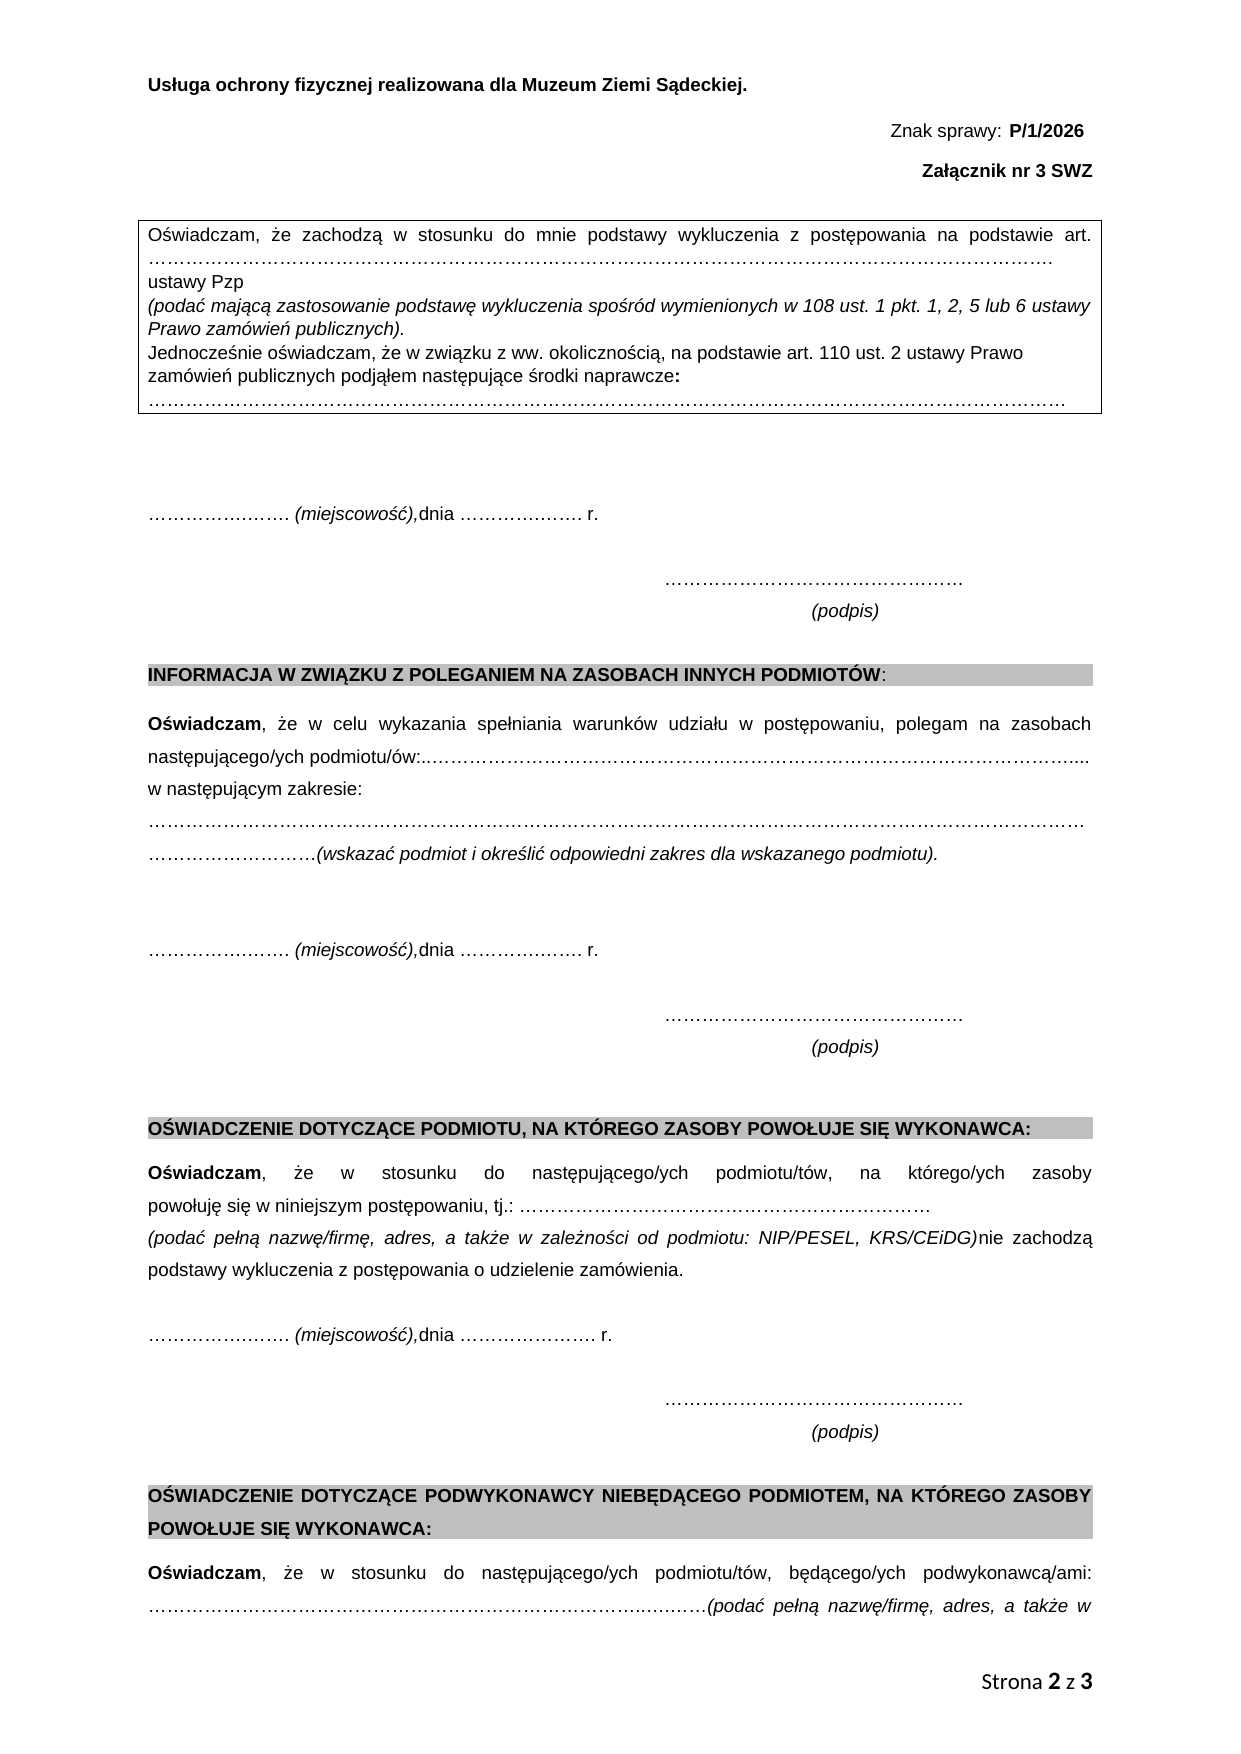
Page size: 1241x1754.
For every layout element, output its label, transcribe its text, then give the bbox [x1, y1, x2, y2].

text ………………………………………… [148, 1388, 1093, 1410]
text INFORMACJA W ZWIĄZKU Z POLEGANIEM NA ZASOBACH INNYCH PODMIOTÓW: [148, 664, 1093, 686]
text Oświadczam, że w stosunku do następującego/ych podmiotu/tów, na którego/ych zasoby powołuję się w niniejszym postępowaniu, tj.: ………………………………………………………… [148, 1162, 1093, 1216]
text …………….……. (miejscowość),dnia …………………. r. [148, 1323, 1093, 1345]
text OŚWIADCZENIE DOTYCZĄCE PODWYKONAWCY NIEBĘDĄCEGO PODMIOTEM, NA KTÓREGO ZASOBY POWOŁUJE SIĘ WYKONAWCA: [148, 1485, 1093, 1539]
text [148, 1562, 1093, 1616]
text Jednocześnie oświadczam, że w związku z ww. okolicznością, na podstawie art. 110 ust. 2 ustawy Prawo zamówień publicznych podjąłem następujące środki naprawcze: ………………………………………………………………………………………………………………………………… [139, 338, 1101, 413]
text …………….……. (miejscowość),dnia ………….……. r. [148, 503, 1093, 524]
text (podpis) [738, 1036, 1093, 1058]
text w następującym zakresie: [148, 778, 1093, 799]
text (podać pełną nazwę/firmę, adres, a także w zależności od podmiotu: NIP/PESEL, KRS/CEiDG)nie zachodzą podstawy wykluczenia z postępowania o udzielenie zamówienia. [148, 1227, 1093, 1281]
text Oświadczam, że zachodzą w stosunku do mnie podstawy wykluczenia z postępowania na podstawie art. ………………………………………………………………………………………………………………………………. ustawy Pzp [139, 221, 1101, 291]
text ……………………………………………………………………………………………………………………………………………………………(wskazać podmiot i określić odpowiedni zakres dla wskazanego podmiotu). [148, 810, 1093, 864]
text (podpis) [738, 599, 1093, 621]
text OŚWIADCZENIE DOTYCZĄCE PODMIOTU, NA KTÓREGO ZASOBY POWOŁUJE SIĘ WYKONAWCA: [148, 1117, 1093, 1139]
text ………………………………………… [148, 567, 1093, 589]
text ………………………………………… [148, 1004, 1093, 1025]
text …………….……. (miejscowość),dnia ………….……. r. [148, 939, 1093, 961]
text (podać mającą zastosowanie podstawę wykluczenia spośród wymienionych w 108 ust. 1 pkt. 1, 2, 5 lub 6 ustawy Prawo zamówień publicznych). [139, 291, 1101, 338]
text (podpis) [738, 1420, 1093, 1442]
text Oświadczam, że w celu wykazania spełniania warunków udziału w postępowaniu, polegam na zasobach następującego/ych podmiotu/ów:..………………………………………………………………………………………….... [148, 713, 1093, 767]
